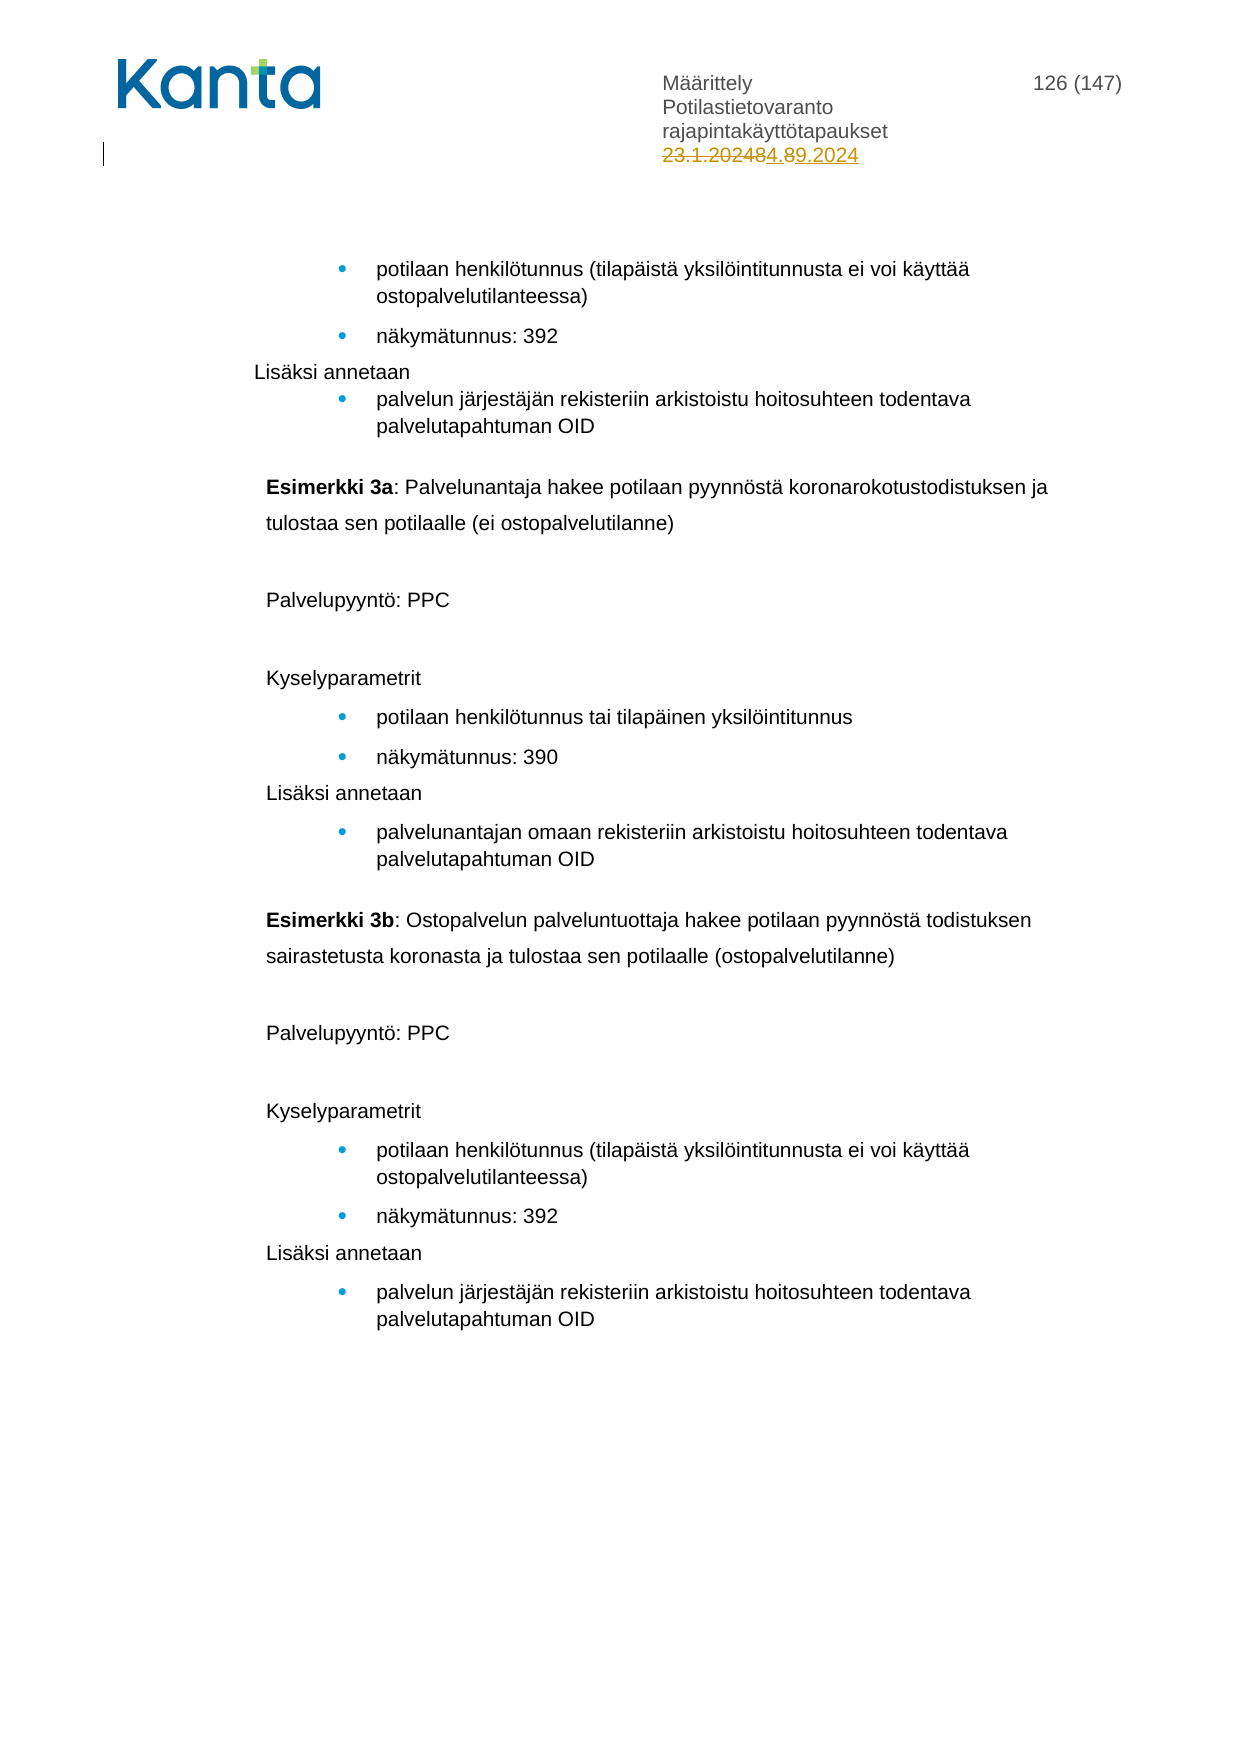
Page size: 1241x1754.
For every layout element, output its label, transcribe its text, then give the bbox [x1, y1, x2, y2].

list palvelunantajan omaan rekisteriin arkistoistu hoitosuhteen todentava palvelutapahtuman OID [339, 817, 1107, 871]
picture [118, 59, 321, 109]
text Palvelupyyntö: PPC [266, 1021, 1107, 1045]
text Kyselyparametrit [266, 1099, 1107, 1123]
list näkymätunnus: 390 [339, 741, 1107, 768]
list näkymätunnus: 392 [339, 321, 1107, 348]
list palvelun järjestäjän rekisteriin arkistoistu hoitosuhteen todentava palvelutapahtuman OID [339, 384, 1107, 438]
text Palvelupyyntö: PPC [266, 588, 1107, 612]
text Lisäksi annetaan [266, 781, 1107, 805]
list potilaan henkilötunnus (tilapäistä yksilöintitunnusta ei voi käyttää ostopalvelutilanteessa) [339, 254, 1107, 308]
text Lisäksi annetaan [266, 1241, 1107, 1265]
list potilaan henkilötunnus tai tilapäinen yksilöintitunnus [339, 702, 1107, 729]
text Esimerkki 3a: Palvelunantaja hakee potilaan pyynnöstä koronarokotustodistuksen ja tulostaa sen potilaalle (ei ostopalvelutilanne) [266, 475, 1107, 535]
list palvelun järjestäjän rekisteriin arkistoistu hoitosuhteen todentava palvelutapahtuman OID [339, 1277, 1107, 1331]
list näkymätunnus: 392 [339, 1201, 1107, 1228]
text Lisäksi annetaan [118, 360, 1107, 384]
list potilaan henkilötunnus (tilapäistä yksilöintitunnusta ei voi käyttää ostopalvelutilanteessa) [339, 1135, 1107, 1189]
text Esimerkki 3b: Ostopalvelun palveluntuottaja hakee potilaan pyynnöstä todistuksen sairastetusta koronasta ja tulostaa sen potilaalle (ostopalvelutilanne) [266, 908, 1107, 967]
text Kyselyparametrit [266, 666, 1107, 690]
